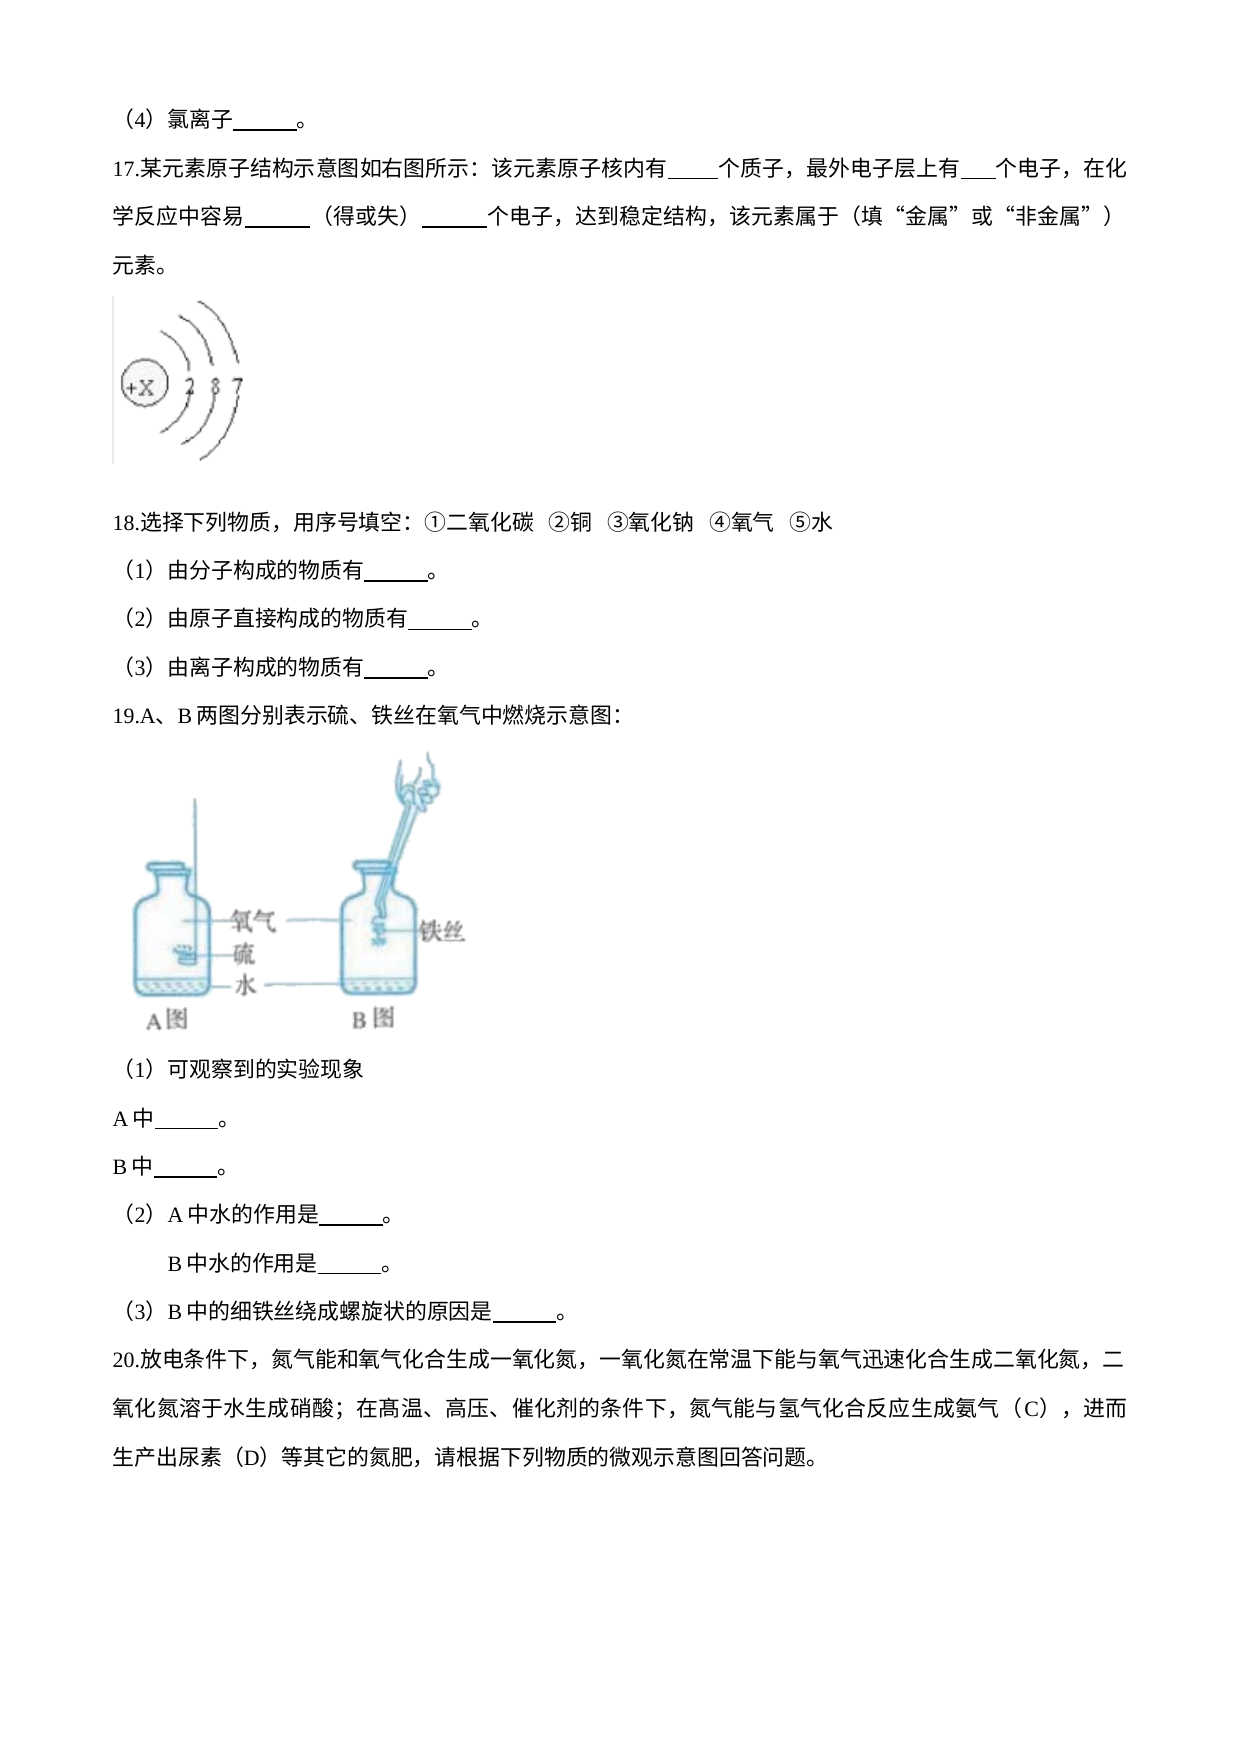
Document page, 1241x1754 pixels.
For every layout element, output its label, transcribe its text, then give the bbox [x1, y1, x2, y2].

text （3）由离子构成的物质有 。 [112, 649, 1128, 682]
text （4）氯离子 。 [112, 102, 1128, 134]
picture [112, 296, 260, 464]
text （2）A中水的作用是 。 [112, 1197, 1128, 1229]
text 17.某元素原子结构示意图如右图所示：该元素原子核内有 个质子，最外电子层上有 个电子，在化学反应中容易 （得或失） 个电子，达到稳定结构，该元素属于（填“金属”或“非金属”） 元素。 [112, 150, 1128, 280]
text （3）B中的细铁丝绕成螺旋状的原因是 。 [112, 1293, 1128, 1326]
picture [112, 746, 497, 1039]
text （1）由分子构成的物质有 。 [112, 553, 1128, 585]
text （1）可观察到的实验现象 [112, 1052, 1128, 1084]
text 19.A、B两图分别表示硫、铁丝在氧气中燃烧示意图： [112, 698, 1128, 730]
text 20.放电条件下，氮气能和氧气化合生成一氧化氮，一氧化氮在常温下能与氧气迅速化合生成二氧化氮，二氧化氮溶于水生成硝酸；在髙温、高压、催化剂的条件下，氮气能与氢气化合反应生成氨气（C），进而生产出尿素（D）等其它的氮肥，请根据下列物质的微观示意图回答问题。 [112, 1342, 1128, 1472]
text 18.选择下列物质，用序号填空：①二氧化碳 ②铜 ③氧化钠 ④氧气 ⑤水 [112, 504, 1128, 537]
text B中 。 [112, 1148, 1128, 1181]
text （2）由原子直接构成的物质有 。 [112, 601, 1128, 633]
text A中 。 [112, 1100, 1128, 1133]
text B中水的作用是 。 [112, 1245, 1128, 1278]
